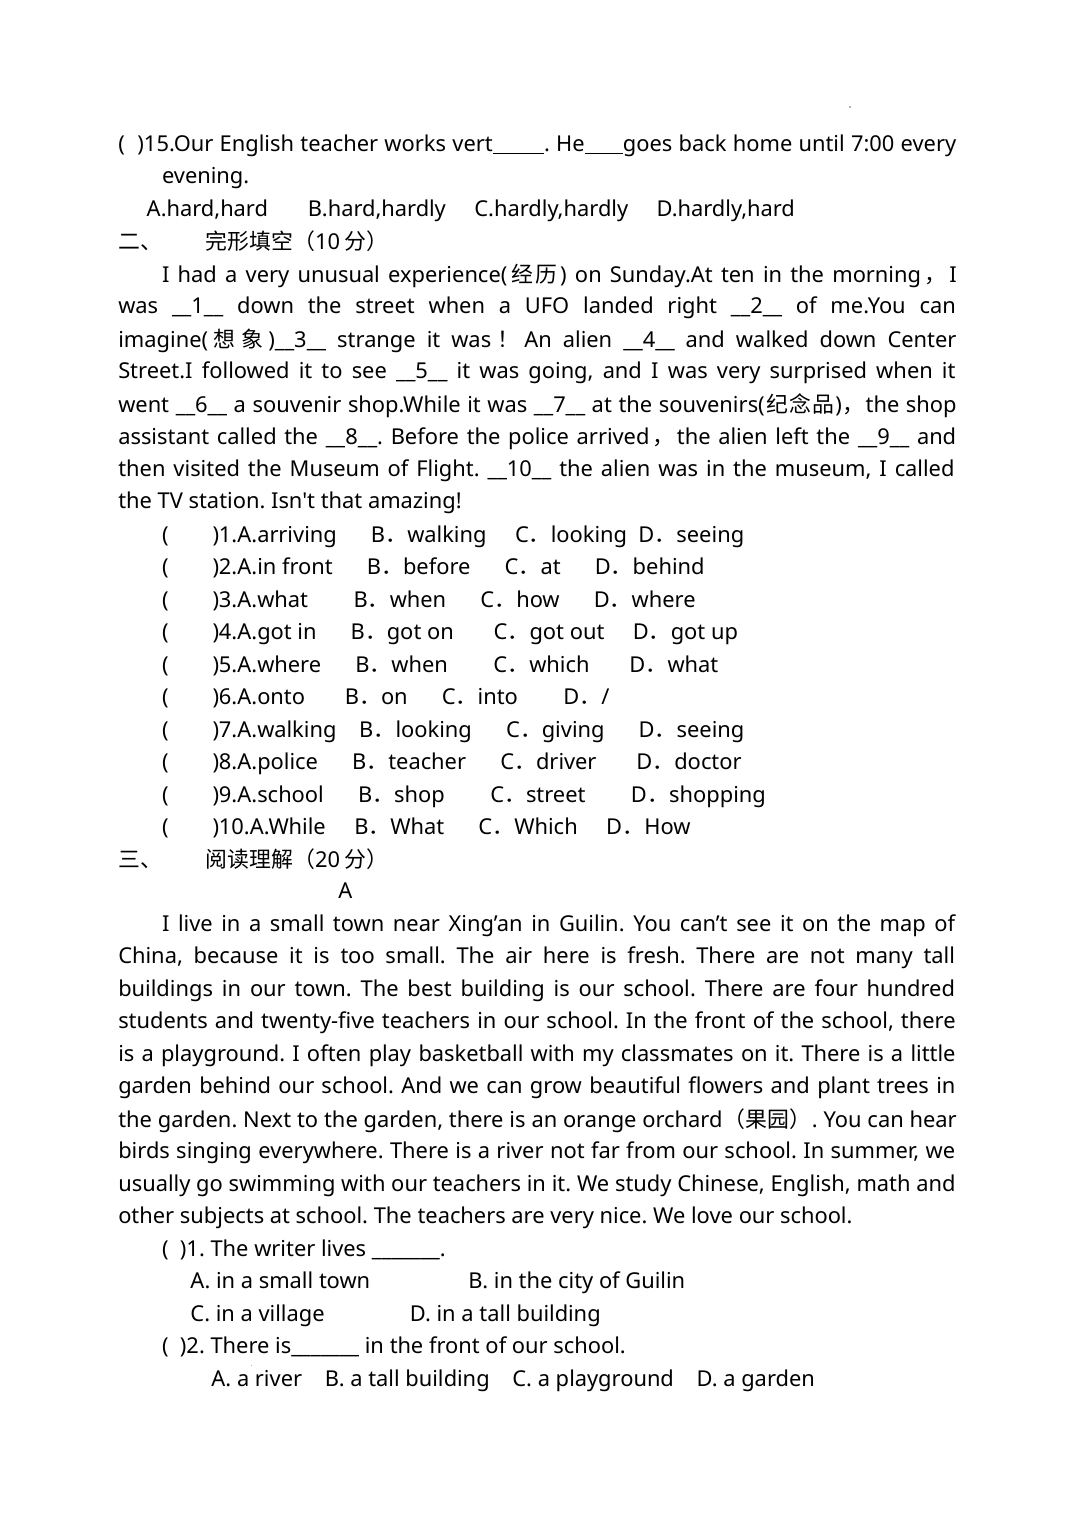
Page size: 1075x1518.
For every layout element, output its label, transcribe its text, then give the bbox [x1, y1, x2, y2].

text ( )15.Our English teacher works vert . He goes back home until 7:00 every evening. [118, 126, 957, 191]
text A.hard,hard B.hard,hardly C.hardly,hardly D.hardly,hard [118, 191, 957, 224]
list ( )10.A.While B．What C．Which D．How [118, 809, 957, 841]
list I had a very unusual experience(经历) on Sunday.At ten in the morning，I was __1__ down the street when a UFO landed right __2__ of me.You can imagine(想象)__3__ strange it was！An alien __4__ and walked down Center Street.I followed it to see __5__ it was going, and I was very surprised when it went __6__ a souvenir shop.While it was __7__ at the souvenirs(纪念品)，the shop assistant called the __8__. Before the police arrived，the alien left the __9__ and then visited the Museum of Flight. __10__ the alien was in the museum, I called the TV station. Isn't that amazing! [118, 256, 957, 516]
list ( )3.A.what B．when C．how D．where [118, 581, 957, 614]
list ( )4.A.got in B．got on C．got out D．got up [118, 614, 957, 646]
list 完形填空（10分） [118, 224, 957, 256]
list ( )7.A.walking B．looking C．giving D．seeing [118, 711, 957, 744]
list ( )1. The writer lives _______. [118, 1231, 957, 1264]
list ( )1.A.arriving B．walking C．looking D．seeing [118, 516, 957, 549]
list C. in a village D. in a tall building [118, 1296, 957, 1329]
list ( )5.A.where B．when C．which D．what [118, 646, 957, 679]
list ( )2. There is_______ in the front of our school. [118, 1329, 957, 1361]
list 阅读理解（20分） [118, 841, 957, 874]
list A. in a small town B. in the city of Guilin [118, 1264, 957, 1296]
list ( )9.A.school B．shop C．street D．shopping [118, 776, 957, 809]
list I live in a small town near Xing’an in Guilin. You can’t see it on the map of China, because it is too small. The air here is fresh. There are not many tall buildings in our town. The best building is our school. There are four hundred students and twenty-five teachers in our school. In the front of the school, there is a playground. I often play basketball with my classmates on it. There is a little garden behind our school. And we can grow beautiful flowers and plant trees in the garden. Next to the garden, there is an orange orchard（果园）. You can hear birds singing everywhere. There is a river not far from our school. In summer, we usually go swimming with our teachers in it. We study Chinese, English, math and other subjects at school. The teachers are very nice. We love our school. [118, 906, 957, 1231]
list ( )2.A.in front B．before C．at D．behind [118, 549, 957, 581]
list ( )8.A.police B．teacher C．driver D．doctor [118, 744, 957, 776]
list A [118, 874, 957, 906]
list A. a river B. a tall building C. a playground D. a garden [118, 1361, 957, 1394]
list ( )6.A.onto B．on C．into D．/ [118, 679, 957, 711]
